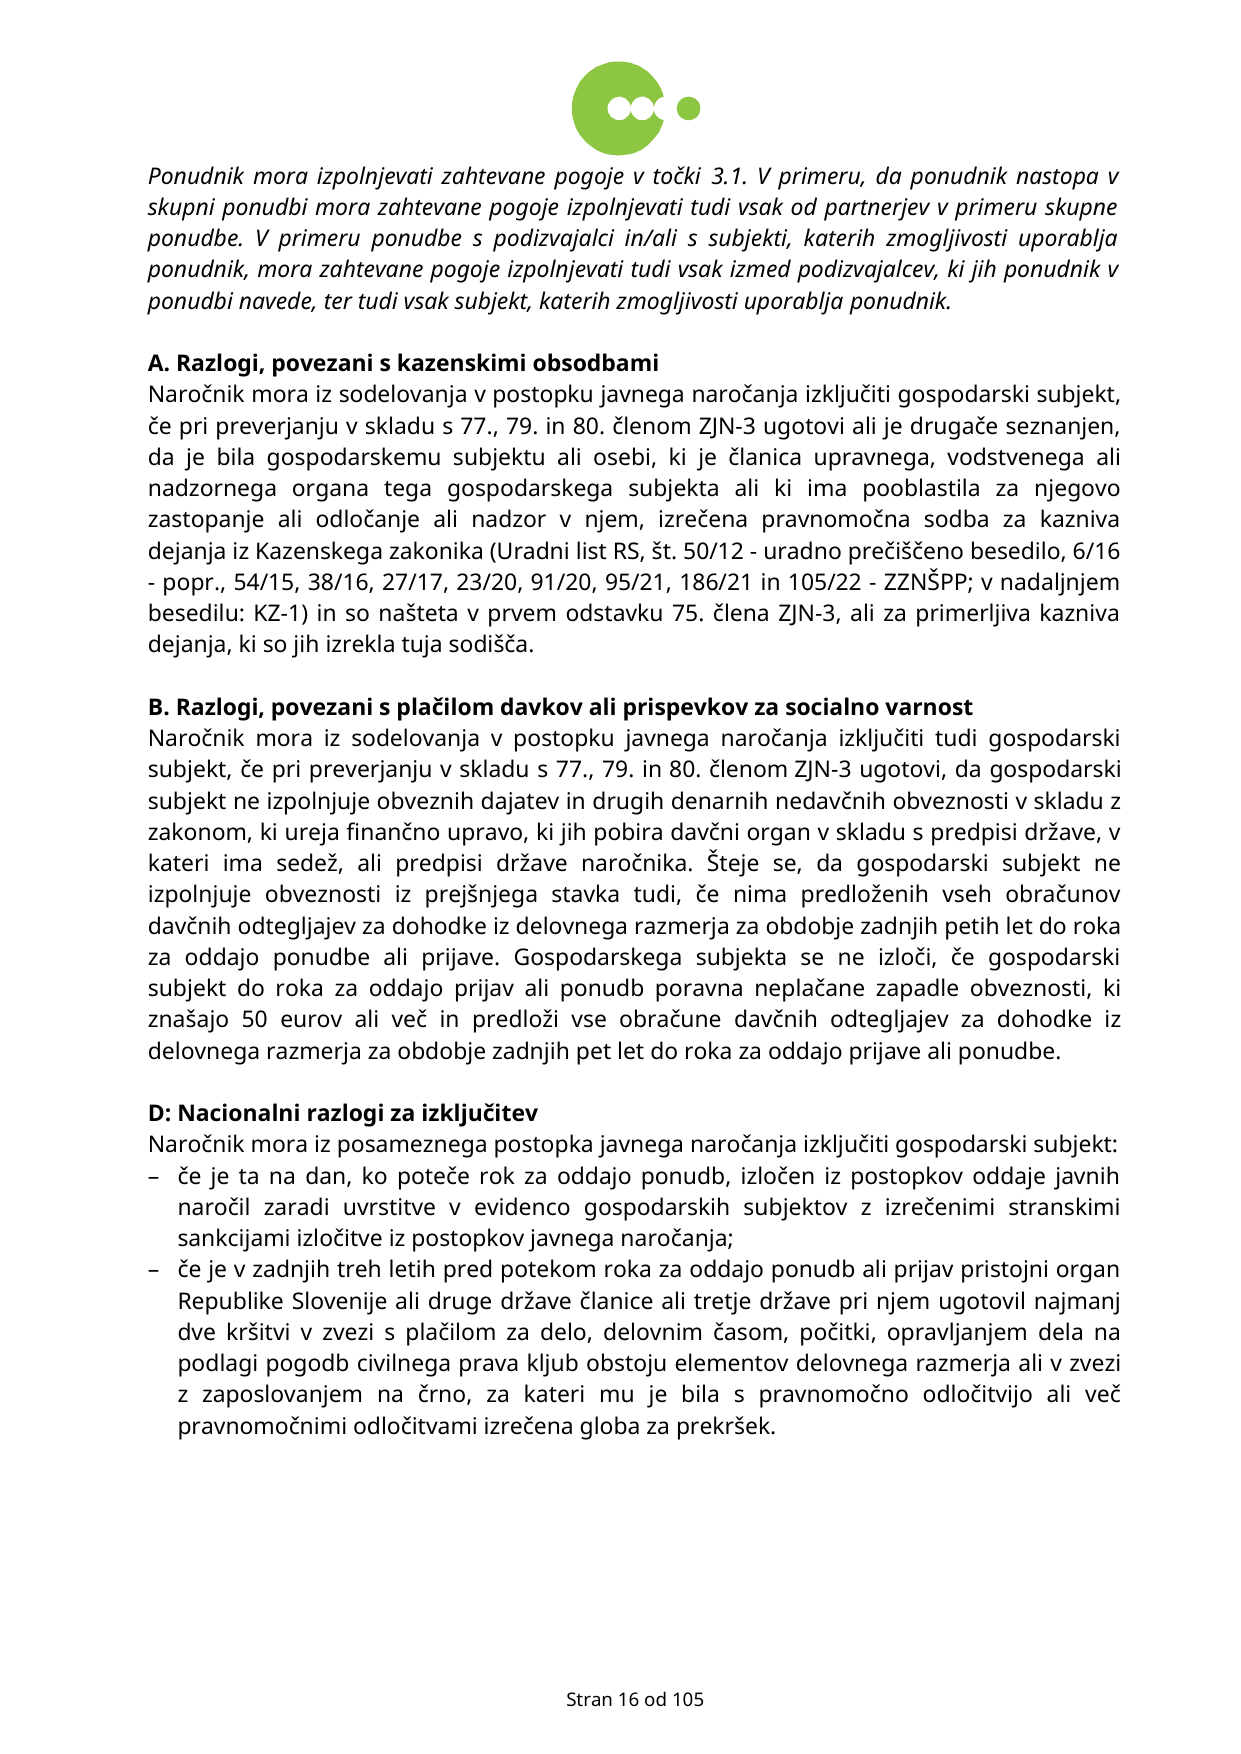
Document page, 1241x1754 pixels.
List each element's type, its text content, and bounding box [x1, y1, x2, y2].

text Naročnik mora iz sodelovanja v postopku javnega naročanja izključiti gospodarski subjekt, če pri preverjanju v skladu s 77., 79. in 80. členom ZJN-3 ugotovi ali je drugače seznanjen, da je bila gospodarskemu subjektu ali osebi, ki je članica upravnega, vodstvenega ali nadzornega organa tega gospodarskega subjekta ali ki ima pooblastila za njegovo zastopanje ali odločanje ali nadzor v njem, izrečena pravnomočna sodba za kazniva dejanja iz Kazenskega zakonika (Uradni list RS, št. 50/12 - uradno prečiščeno besedilo, 6/16 - popr., 54/15, 38/16, 27/17, 23/20, 91/20, 95/21, 186/21 in 105/22 - ZZNŠPP; v nadaljnjem besedilu: KZ-1) in so našteta v prvem odstavku 75. člena ZJN-3, ali za primerljiva kazniva dejanja, ki so jih izrekla tuja sodišča. [148, 378, 1122, 660]
list če je ta na dan, ko poteče rok za oddajo ponudb, izločen iz postopkov oddaje javnih naročil zaradi uvrstitve v evidenco gospodarskih subjektov z izrečenimi stranskimi sankcijami izločitve iz postopkov javnega naročanja; [148, 1160, 1122, 1253]
text Naročnik mora iz sodelovanja v postopku javnega naročanja izključiti tudi gospodarski subjekt, če pri preverjanju v skladu s 77., 79. in 80. členom ZJN-3 ugotovi, da gospodarski subjekt ne izpolnjuje obveznih dajatev in drugih denarnih nedavčnih obveznosti v skladu z zakonom, ki ureja finančno upravo, ki jih pobira davčni organ v skladu s predpisi države, v kateri ima sedež, ali predpisi države naročnika. Šteje se, da gospodarski subjekt ne izpolnjuje obveznosti iz prejšnjega stavka tudi, če nima predloženih vseh obračunov davčnih odtegljajev za dohodke iz delovnega razmerja za obdobje zadnjih petih let do roka za oddajo ponudbe ali prijave. Gospodarskega subjekta se ne izloči, če gospodarski subjekt do roka za oddajo prijav ali ponudb poravna neplačane zapadle obveznosti, ki znašajo 50 eurov ali več in predloži vse obračune davčnih odtegljajev za dohodke iz delovnega razmerja za obdobje zadnjih pet let do roka za oddajo prijave ali ponudbe. [148, 722, 1122, 1066]
text Naročnik mora iz posameznega postopka javnega naročanja izključiti gospodarski subjekt: [148, 1128, 1122, 1160]
text Ponudnik mora izpolnjevati zahtevane pogoje v točki 3.1. V primeru, da ponudnik nastopa v skupni ponudbi mora zahtevane pogoje izpolnjevati tudi vsak od partnerjev v primeru skupne ponudbe. V primeru ponudbe s podizvajalci in/ali s subjekti, katerih zmogljivosti uporablja ponudnik, mora zahtevane pogoje izpolnjevati tudi vsak izmed podizvajalcev, ki jih ponudnik v ponudbi navede, ter tudi vsak subjekt, katerih zmogljivosti uporablja ponudnik. [148, 160, 1122, 316]
text B. Razlogi, povezani s plačilom davkov ali prispevkov za socialno varnost [148, 691, 1122, 722]
text D: Nacionalni razlogi za izključitev [148, 1097, 1122, 1128]
text A. Razlogi, povezani s kazenskimi obsodbami [148, 347, 1122, 378]
list če je v zadnjih treh letih pred potekom roka za oddajo ponudb ali prijav pristojni organ Republike Slovenije ali druge države članice ali tretje države pri njem ugotovil najmanj dve kršitvi v zvezi s plačilom za delo, delovnim časom, počitki, opravljanjem dela na podlagi pogodb civilnega prava kljub obstoju elementov delovnega razmerja ali v zvezi z zaposlovanjem na črno, za kateri mu je bila s pravnomočno odločitvijo ali več pravnomočnimi odločitvami izrečena globa za prekršek. [148, 1253, 1122, 1441]
